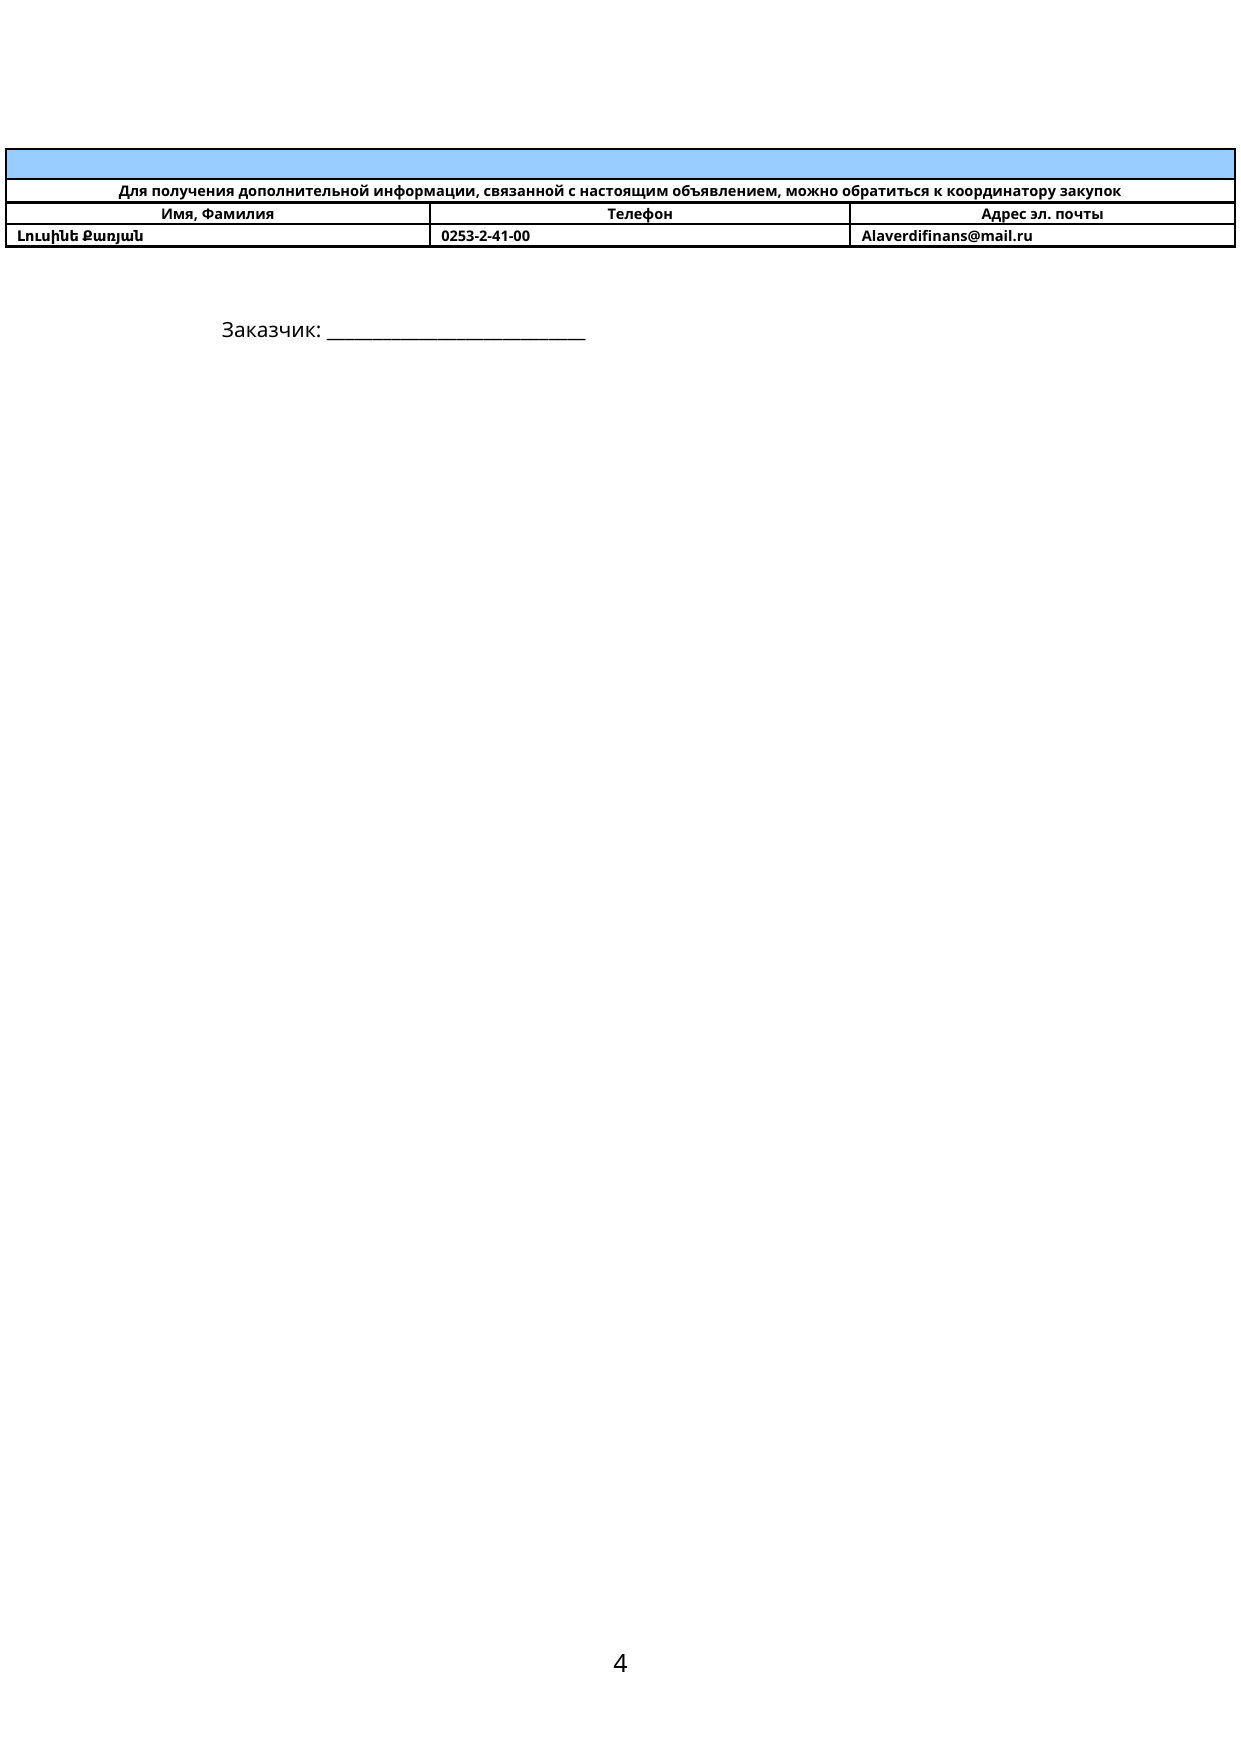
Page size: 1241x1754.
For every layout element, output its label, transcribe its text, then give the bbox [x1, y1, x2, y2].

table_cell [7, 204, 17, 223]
text Заказчик: ____________________________ [148, 315, 1092, 343]
table_cell 0253-2-41-00 [431, 225, 849, 245]
table_cell [7, 150, 1234, 178]
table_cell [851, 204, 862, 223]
table_cell Alaverdifinans@mail.ru [851, 225, 1234, 245]
table_cell Для получения дополнительной информации, связанной с настоящим объявлением, можно обратиться к координатору закупок [7, 180, 1234, 201]
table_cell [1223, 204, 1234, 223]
table_cell Լուսինե Քառյան [7, 225, 429, 245]
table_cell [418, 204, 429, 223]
